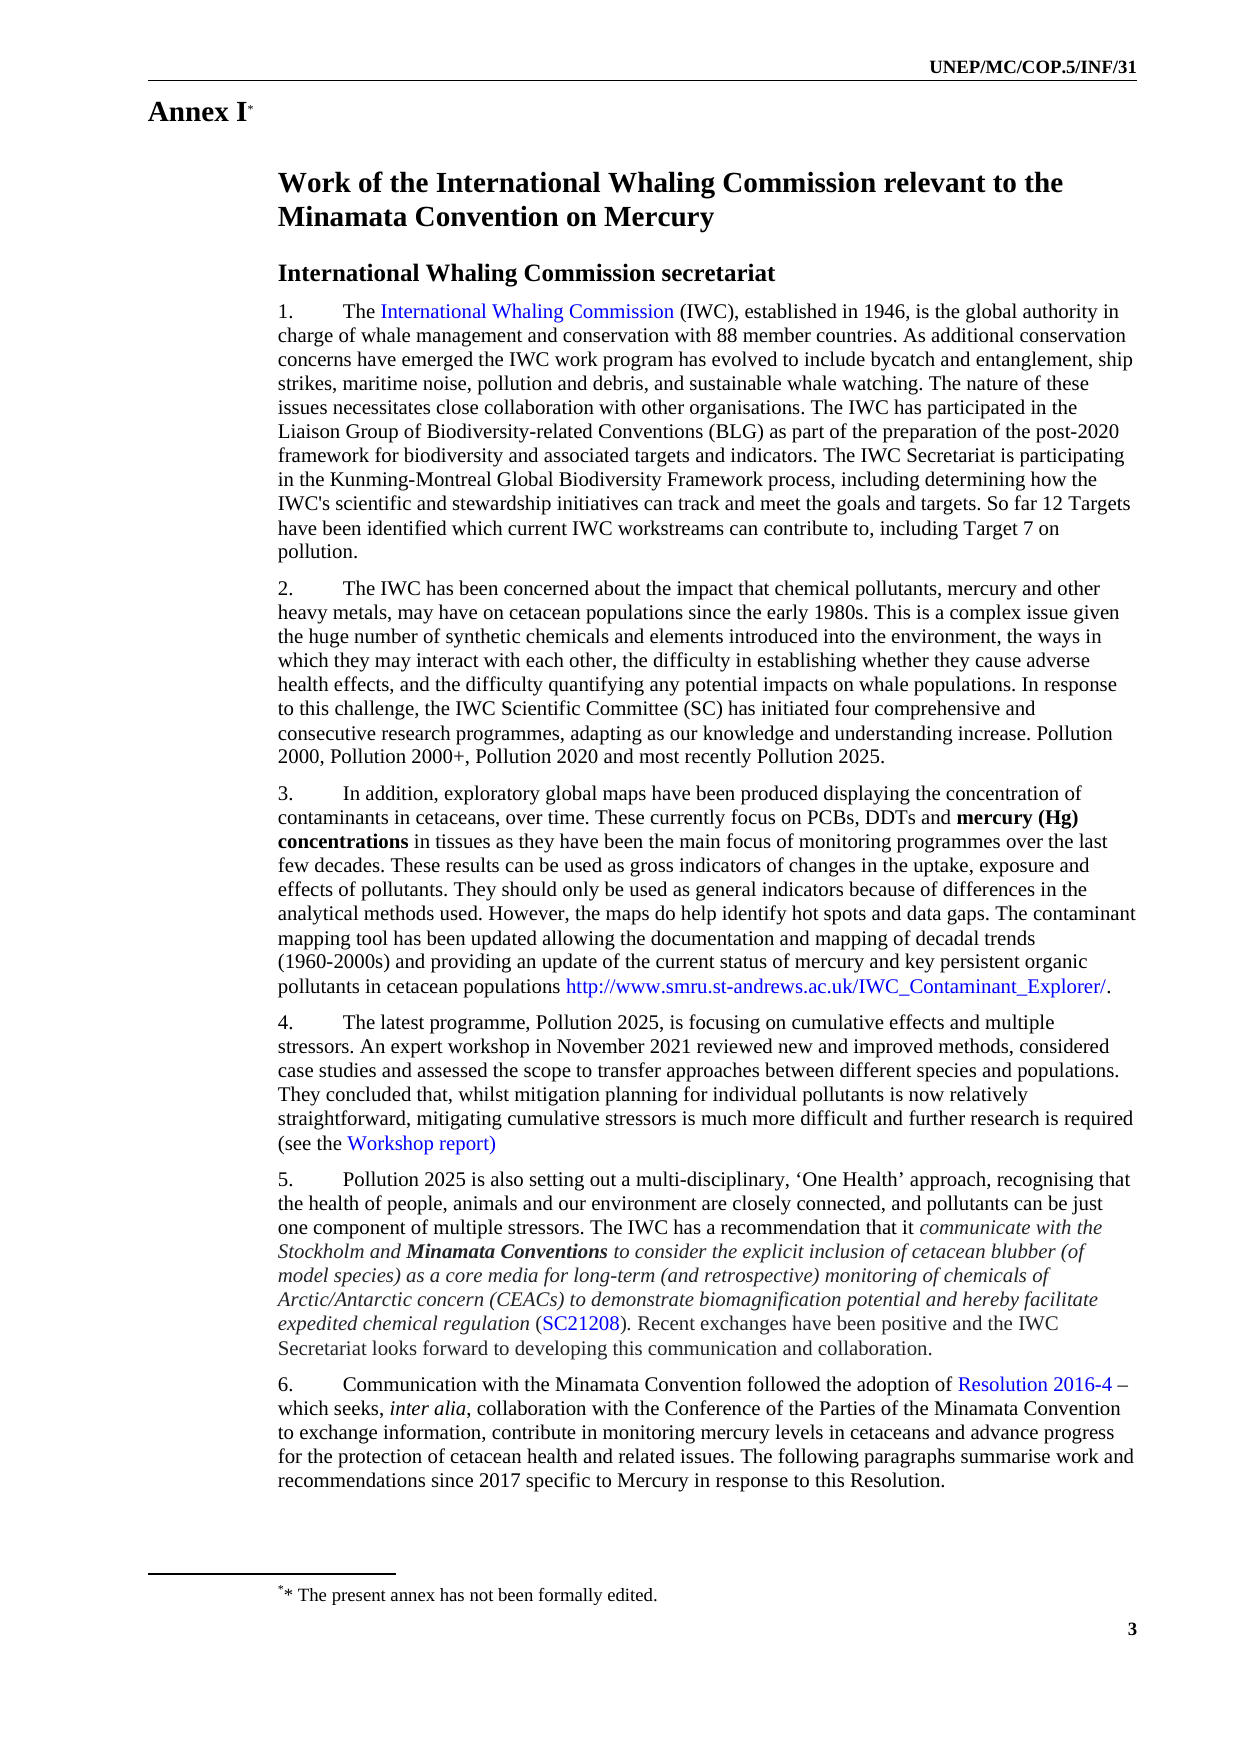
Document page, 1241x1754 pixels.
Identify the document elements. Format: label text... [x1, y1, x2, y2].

title Work of the International Whaling Commission relevant to the Minamata Convention on Mercury [278, 166, 1137, 233]
list Pollution 2025 is also setting out a multi-disciplinary, ‘One Health’ approach, recognising that the health of people, animals and our environment are closely connected, and pollutants can be just one component of multiple stressors. The IWC has a recommendation that it communicate with the Stockholm and Minamata Conventions to consider the explicit inclusion of cetacean blubber (of model species) as a core media for long-term (and retrospective) monitoring of chemicals of Arctic/Antarctic concern (CEACs) to demonstrate biomagnification potential and hereby facilitate expedited chemical regulation (SC21208). Recent exchanges have been positive and the IWC Secretariat looks forward to developing this communication and collaboration. [278, 1167, 1137, 1359]
list In addition, exploratory global maps have been produced displaying the concentration of contaminants in cetaceans, over time. These currently focus on PCBs, DDTs and mercury (Hg) concentrations in tissues as they have been the main focus of monitoring programmes over the last few decades. These results can be used as gross indicators of changes in the uptake, exposure and effects of pollutants. They should only be used as general indicators because of differences in the analytical methods used. However, the maps do help identify hot spots and data gaps. The contaminant mapping tool has been updated allowing the documentation and mapping of decadal trends (1960-2000s) and providing an update of the current status of mercury and key persistent organic pollutants in cetacean populations http://www.smru.st-andrews.ac.uk/IWC_Contaminant_Explorer/. [278, 781, 1137, 998]
text International Whaling Commission secretariat [148, 258, 1107, 286]
text Annex I* [148, 94, 1137, 128]
list The latest programme, Pollution 2025, is focusing on cumulative effects and multiple stressors. An expert workshop in November 2021 reviewed new and improved methods, considered case studies and assessed the scope to transfer approaches between different species and populations. They concluded that, whilst mitigation planning for individual pollutants is now relatively straightforward, mitigating cumulative stressors is much more difficult and further research is required (see the Workshop report) [278, 1010, 1137, 1154]
list Communication with the Minamata Convention followed the adoption of Resolution 2016-4 –which seeks, inter alia, collaboration with the Conference of the Parties of the Minamata Convention to exchange information, contribute in monitoring mercury levels in cetaceans and advance progress for the protection of cetacean health and related issues. The following paragraphs summarise work and recommendations since 2017 specific to Mercury in response to this Resolution. [278, 1372, 1137, 1492]
list The IWC has been concerned about the impact that chemical pollutants, mercury and other heavy metals, may have on cetacean populations since the early 1980s. This is a complex issue given the huge number of synthetic chemicals and elements introduced into the environment, the ways in which they may interact with each other, the difficulty in establishing whether they cause adverse health effects, and the difficulty quantifying any potential impacts on whale populations. In response to this challenge, the IWC Scientific Committee (SC) has initiated four comprehensive and consecutive research programmes, adapting as our knowledge and understanding increase. Pollution 2000, Pollution 2000+, Pollution 2020 and most recently Pollution 2025. [278, 576, 1137, 768]
list The International Whaling Commission (IWC), established in 1946, is the global authority in charge of whale management and conservation with 88 member countries. As additional conservation concerns have emerged the IWC work program has evolved to include bycatch and entanglement, ship strikes, maritime noise, pollution and debris, and sustainable whale watching. The nature of these issues necessitates close collaboration with other organisations. The IWC has participated in the Liaison Group of Biodiversity-related Conventions (BLG) as part of the preparation of the post-2020 framework for biodiversity and associated targets and indicators. The IWC Secretariat is participating in the Kunming-Montreal Global Biodiversity Framework process, including determining how the IWC's scientific and stewardship initiatives can track and meet the goals and targets. So far 12 Targets have been identified which current IWC workstreams can contribute to, including Target 7 on pollution. [278, 299, 1137, 563]
